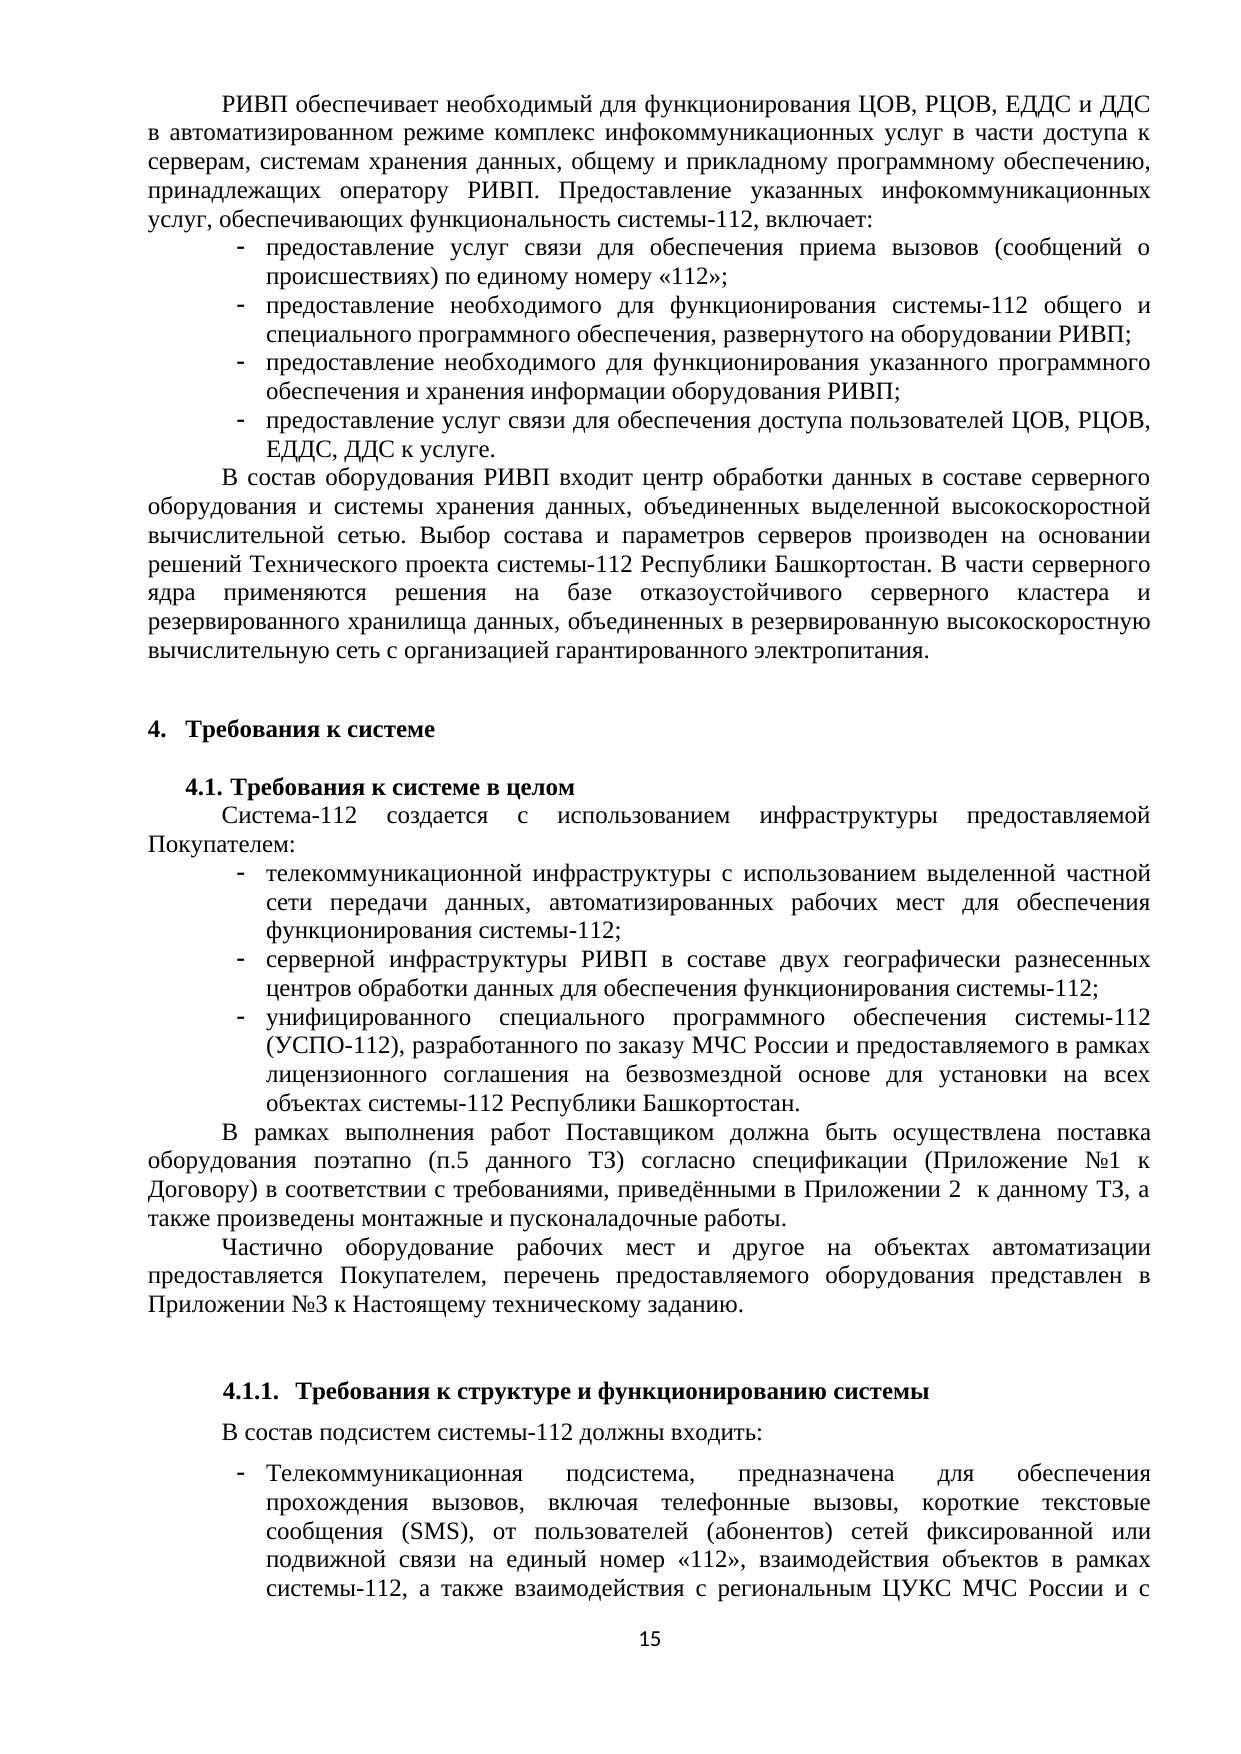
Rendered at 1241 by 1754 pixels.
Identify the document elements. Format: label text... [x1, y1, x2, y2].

list предоставление необходимого для функционирования указанного программного обеспечения и хранения информации оборудования РИВП; [236, 347, 1152, 405]
subtitle Требования к системе [148, 714, 1152, 742]
list предоставление услуг связи для обеспечения приема вызовов (сообщений о происшествиях) по единому номеру «112»; [236, 232, 1152, 290]
text Частично оборудование рабочих мест и другое на объектах автоматизации предоставляется Покупателем, перечень предоставляемого оборудования представлен в Приложении №3 к Настоящему техническому заданию. [148, 1232, 1152, 1318]
list предоставление необходимого для функционирования системы-112 общего и специального программного обеспечения, развернутого на оборудовании РИВП; [236, 290, 1152, 347]
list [236, 1458, 1152, 1602]
list серверной инфраструктуры РИВП в составе двух географически разнесенных центров обработки данных для обеспечения функционирования системы-112; [236, 944, 1152, 1002]
subtitle Требования к системе в целом [185, 772, 1152, 800]
text РИВП обеспечивает необходимый для функционирования ЦОВ, РЦОВ, ЕДДС и ДДС в автоматизированном режиме комплекс инфокоммуникационных услуг в части доступа к серверам, системам хранения данных, общему и прикладному программному обеспечению, принадлежащих оператору РИВП. Предоставление указанных инфокоммуникационных услуг, обеспечивающих функциональность системы-112, включает: [148, 89, 1152, 232]
list предоставление услуг связи для обеспечения доступа пользователей ЦОВ, РЦОВ, ЕДДС, ДДС к услуге. [236, 405, 1152, 462]
text В состав оборудования РИВП входит центр обработки данных в составе серверного оборудования и системы хранения данных, объединенных выделенной высокоскоростной вычислительной сетью. Выбор состава и параметров серверов производен на основании решений Технического проекта системы-112 Республики Башкортостан. В части серверного ядра применяются решения на базе отказоустойчивого серверного кластера и резервированного хранилища данных, объединенных в резервированную высокоскоростную вычислительную сеть с организацией гарантированного электропитания. [148, 462, 1152, 664]
text В рамках выполнения работ Поставщиком должна быть осуществлена поставка оборудования поэтапно (п.5 данного ТЗ) согласно спецификации (Приложение №1 к Договору) в соответствии с требованиями, приведёнными в Приложении 2 к данному ТЗ, а также произведены монтажные и пусконаладочные работы. [148, 1117, 1152, 1232]
text Система-112 создается с использованием инфраструктуры предоставляемой Покупателем: [148, 800, 1152, 858]
list телекоммуникационной инфраструктуры с использованием выделенной частной сети передачи данных, автоматизированных рабочих мест для обеспечения функционирования системы-112; [236, 858, 1152, 944]
text В состав подсистем системы-112 должны входить: [148, 1417, 1152, 1446]
list унифицированного специального программного обеспечения системы-112 (УСПО-112), разработанного по заказу МЧС России и предоставляемого в рамках лицензионного соглашения на безвозмездной основе для установки на всех объектах системы-112 Республики Башкортостан. [236, 1002, 1152, 1117]
subtitle Требования к структуре и функционированию системы [223, 1376, 1152, 1404]
